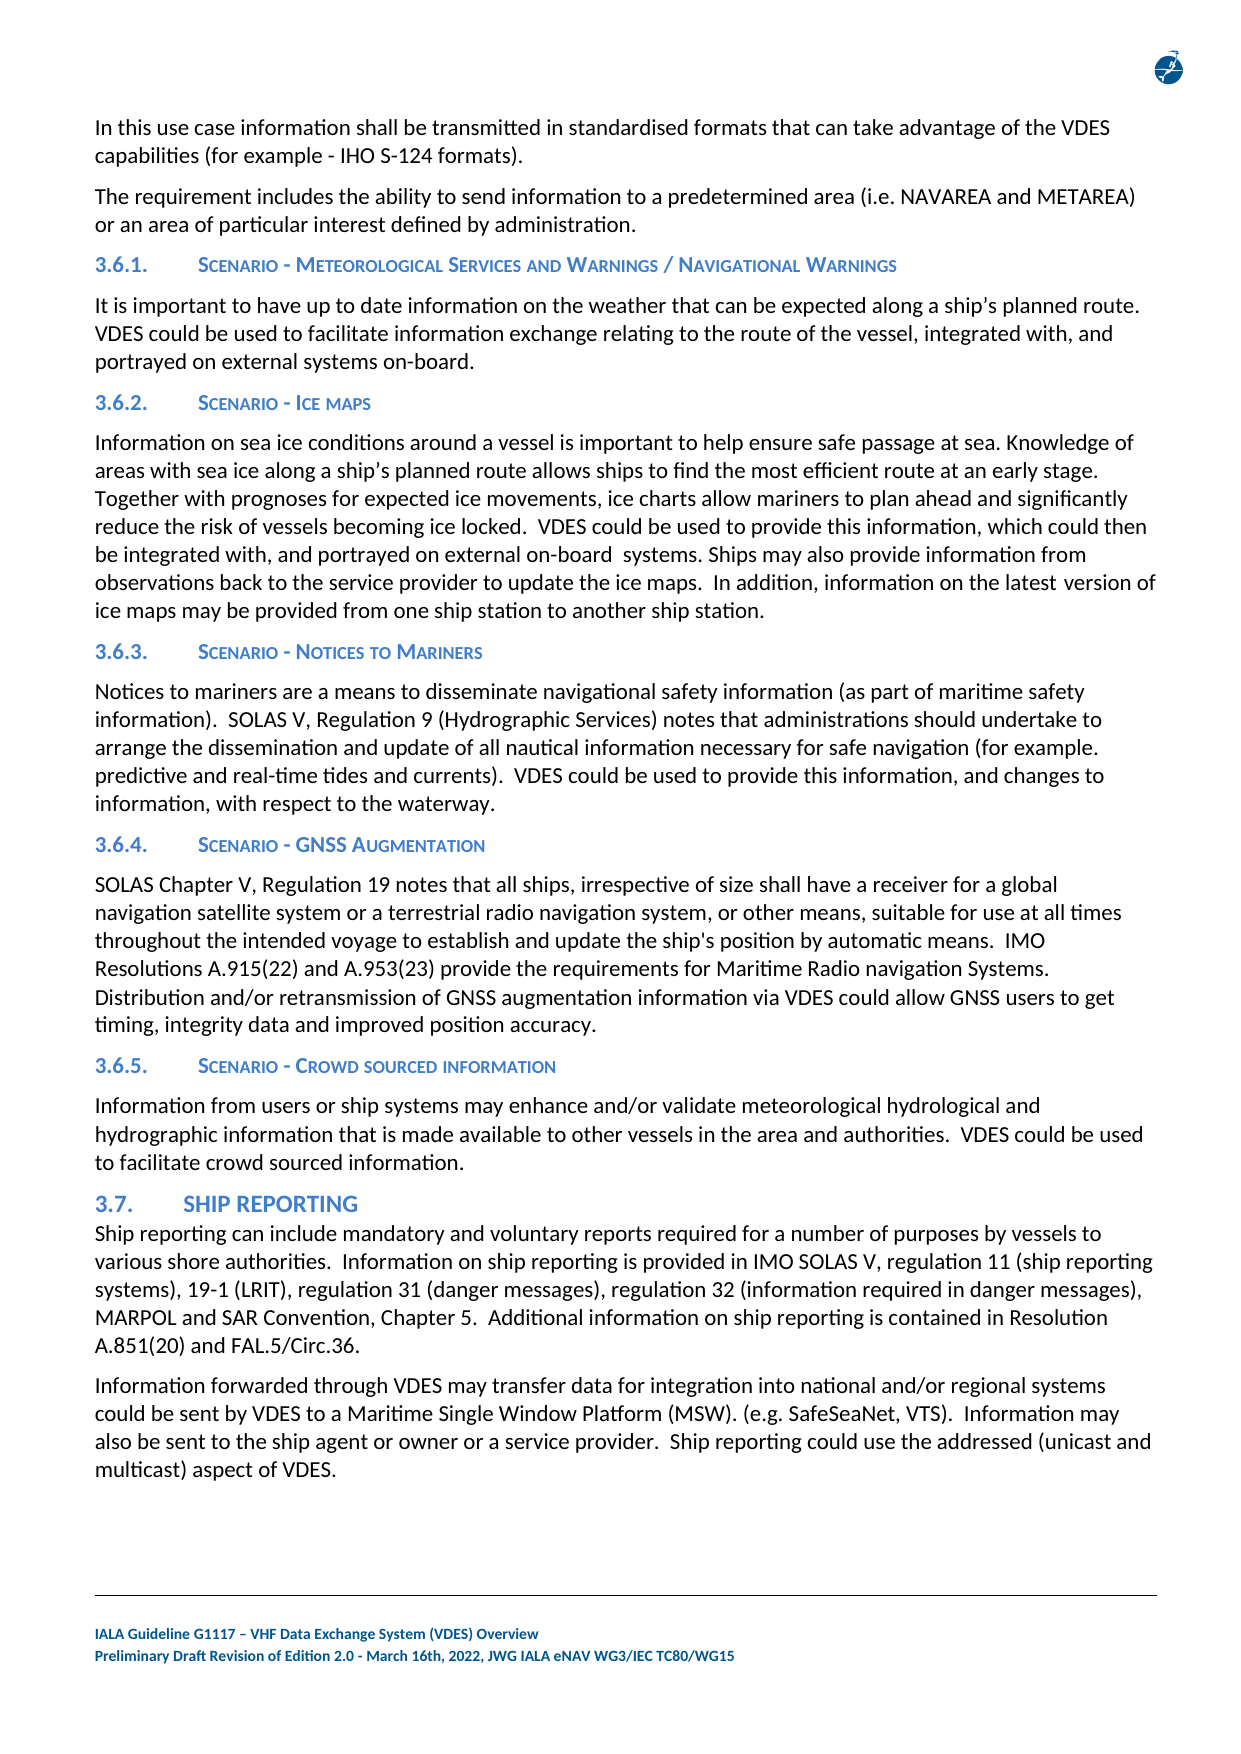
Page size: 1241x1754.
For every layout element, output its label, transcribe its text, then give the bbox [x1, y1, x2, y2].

subtitle Scenario - Ice maps [94, 388, 1157, 416]
text Information forwarded through VDES may transfer data for integration into national and/or regional systems could be sent by VDES to a Maritime Single Window Platform (MSW). (e.g. SafeSeaNet, VTS). Information may also be sent to the ship agent or owner or a service provider. Ship reporting could use the addressed (unicast and multicast) aspect of VDES. [94, 1371, 1157, 1483]
picture [1123, 0, 1241, 119]
text Information from users or ship systems may enhance and/or validate meteorological hydrological and hydrographic information that is made available to other vessels in the area and authorities. VDES could be used to facilitate crowd sourced information. [94, 1092, 1157, 1176]
subtitle Scenario - Meteorological Services and Warnings / Navigational Warnings [94, 251, 1157, 279]
subtitle Scenario - Crowd sourced information [94, 1051, 1157, 1079]
text Ship reporting can include mandatory and voluntary reports required for a number of purposes by vessels to various shore authorities. Information on ship reporting is provided in IMO SOLAS V, regulation 11 (ship reporting systems), 19-1 (LRIT), regulation 31 (danger messages), regulation 32 (information required in danger messages), MARPOL and SAR Convention, Chapter 5. Additional information on ship reporting is contained in Resolution A.851(20) and FAL.5/Circ.36. [94, 1219, 1157, 1359]
subtitle Scenario - Notices to Mariners [94, 637, 1157, 665]
subtitle Ship Reporting [94, 1188, 1157, 1219]
subtitle Scenario - GNSS Augmentation [94, 830, 1157, 858]
text Notices to mariners are a means to disseminate navigational safety information (as part of maritime safety information). SOLAS V, Regulation 9 (Hydrographic Services) notes that administrations should undertake to arrange the dissemination and update of all nautical information necessary for safe navigation (for example. predictive and real-time tides and currents). VDES could be used to provide this information, and changes to information, with respect to the waterway. [94, 677, 1157, 817]
text The requirement includes the ability to send information to a predetermined area (i.e. NAVAREA and METAREA) or an area of particular interest defined by administration. [94, 182, 1157, 238]
text It is important to have up to date information on the weather that can be expected along a ship’s planned route. VDES could be used to facilitate information exchange relating to the route of the vessel, integrated with, and portrayed on external systems on-board. [94, 291, 1157, 375]
text SOLAS Chapter V, Regulation 19 notes that all ships, irrespective of size shall have a receiver for a global navigation satellite system or a terrestrial radio navigation system, or other means, suitable for use at all times throughout the intended voyage to establish and update the ship's position by automatic means. IMO Resolutions A.915(22) and A.953(23) provide the requirements for Maritime Radio navigation Systems. Distribution and/or retransmission of GNSS augmentation information via VDES could allow GNSS users to get timing, integrity data and improved position accuracy. [94, 871, 1157, 1039]
text Information on sea ice conditions around a vessel is important to help ensure safe passage at sea. Knowledge of areas with sea ice along a ship’s planned route allows ships to find the most efficient route at an early stage. Together with prognoses for expected ice movements, ice charts allow mariners to plan ahead and significantly reduce the risk of vessels becoming ice locked. VDES could be used to provide this information, which could then be integrated with, and portrayed on external on-board systems. Ships may also provide information from observations back to the service provider to update the ice maps. In addition, information on the latest version of ice maps may be provided from one ship station to another ship station. [94, 428, 1157, 624]
text In this use case information shall be transmitted in standardised formats that can take advantage of the VDES capabilities (for example - IHO S-124 formats). [94, 113, 1157, 169]
